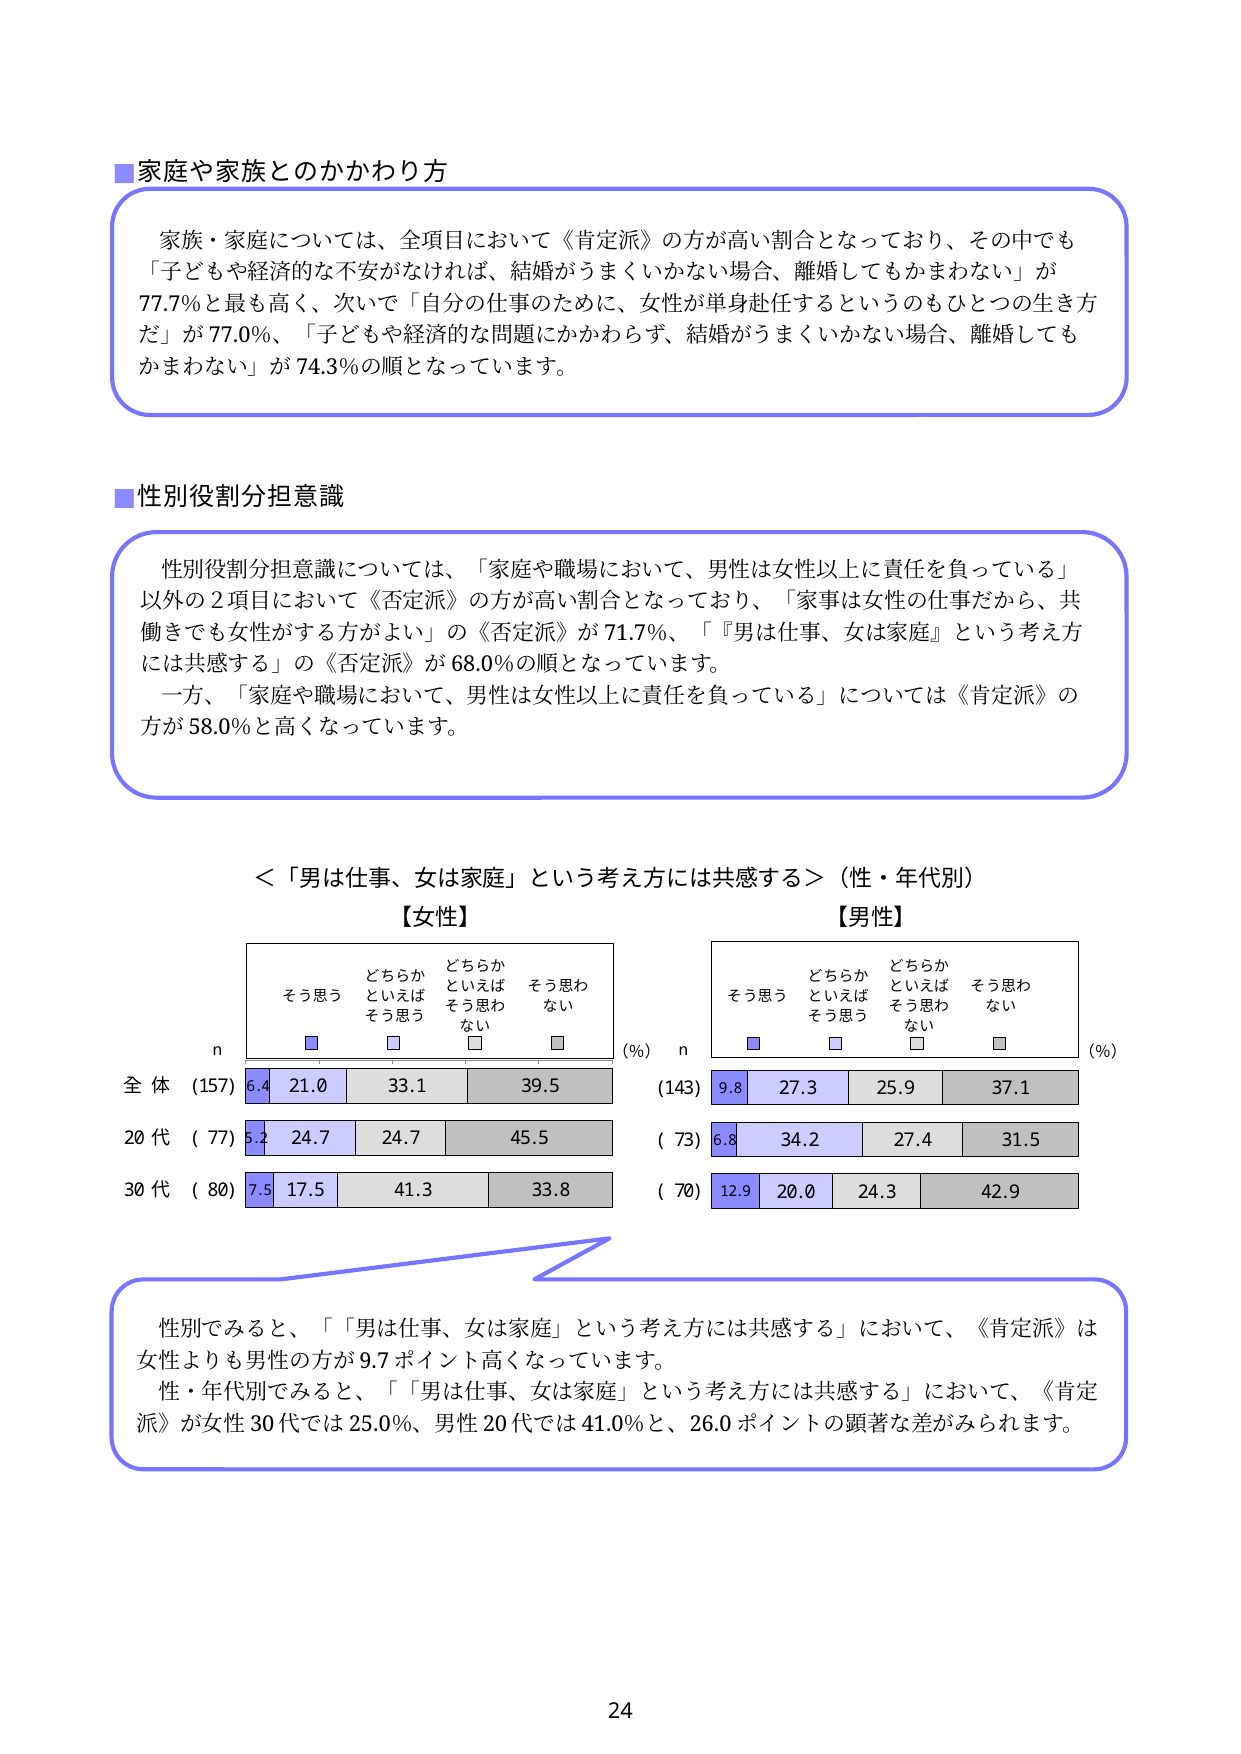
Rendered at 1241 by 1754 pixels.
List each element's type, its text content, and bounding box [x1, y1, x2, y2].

text ＜「男は仕事、女は家庭」という考え方には共感する＞（性・年代別） [112, 858, 1128, 896]
text ■家庭や家族とのかかわり方 [112, 151, 1128, 189]
text 【女性】 【男性】 [178, 896, 1128, 934]
text ■性別役割分担意識 [112, 476, 1128, 514]
